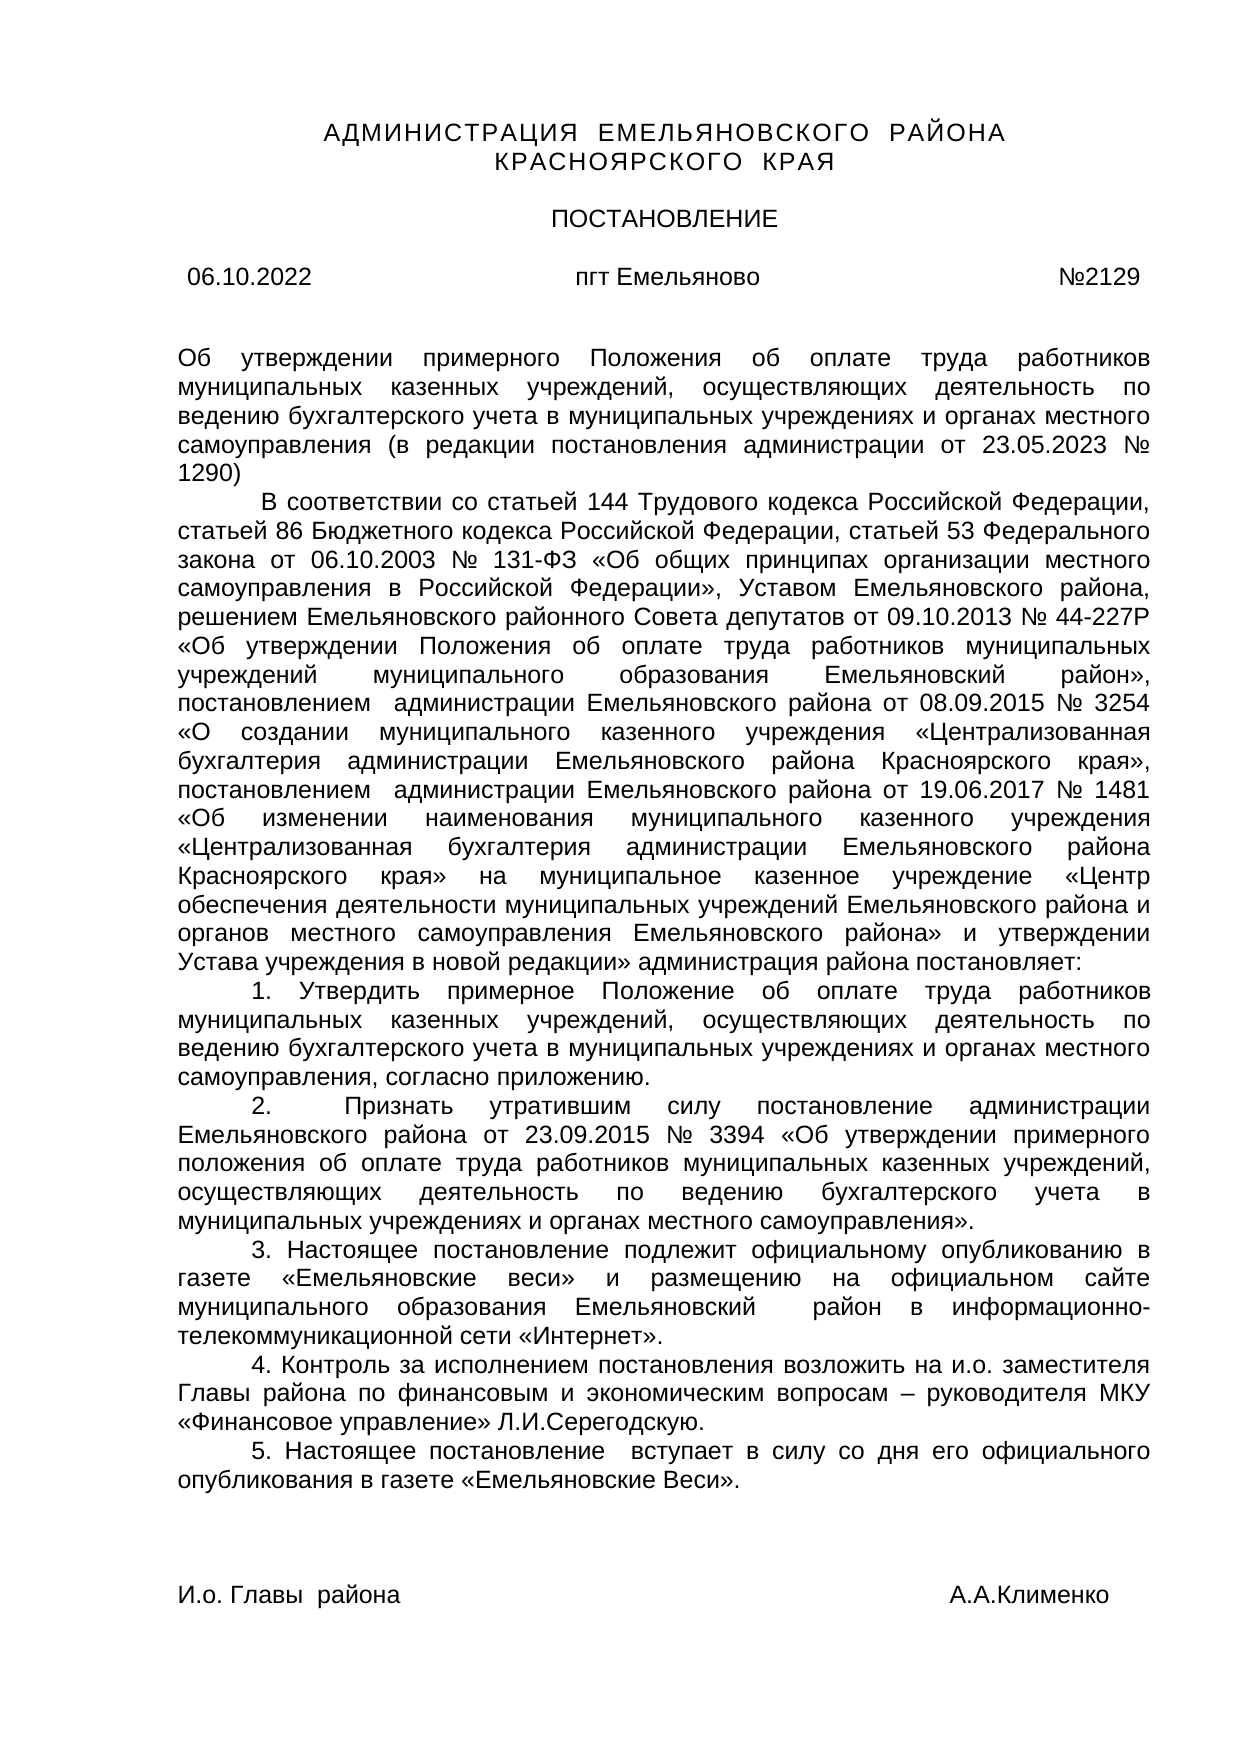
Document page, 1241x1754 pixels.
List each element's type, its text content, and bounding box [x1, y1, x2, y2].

text 3. Настоящее постановление подлежит официальному опубликованию в газете «Емельяновские веси» и размещению на официальном сайте муниципального образования Емельяновский район в информационно-телекоммуникационной сети «Интернет». [177, 1234, 1152, 1349]
text АДМИНИСТРАЦИЯ ЕМЕЛЬЯНОВСКОГО РАЙОНА [177, 118, 1152, 147]
text В соответствии со статьей 144 Трудового кодекса Российской Федерации, статьей 86 Бюджетного кодекса Российской Федерации, статьей 53 Федерального закона от 06.10.2003 № 131-ФЗ «Об общих принципах организации местного самоуправления в Российской Федерации», Уставом Емельяновского района, решением Емельяновского районного Совета депутатов от 09.10.2013 № 44-227Р «Об утверждении Положения об оплате труда работников муниципальных учреждений муниципального образования Емельяновский район», постановлением администрации Емельяновского района от 08.09.2015 № 3254 «О создании муниципального казенного учреждения «Централизованная бухгалтерия администрации Емельяновского района Красноярского края», постановлением администрации Емельяновского района от 19.06.2017 № 1481 «Об изменении наименования муниципального казенного учреждения «Централизованная бухгалтерия администрации Емельяновского района Красноярского края» на муниципальное казенное учреждение «Центр обеспечения деятельности муниципальных учреждений Емельяновского района и органов местного самоуправления Емельяновского района» и утверждении Устава учреждения в новой редакции» администрация района постановляет: [177, 487, 1152, 976]
text 4. Контроль за исполнением постановления возложить на и.о. заместителя Главы района по финансовым и экономическим вопросам – руководителя МКУ «Финансовое управление» Л.И.Серегодскую. [177, 1349, 1152, 1436]
text 5. Настоящее постановление вступает в силу со дня его официального опубликования в газете «Емельяновские Веси». [177, 1436, 1152, 1493]
text Об утверждении примерного Положения об оплате труда работников муниципальных казенных учреждений, осуществляющих деятельность по ведению бухгалтерского учета в муниципальных учреждениях и органах местного самоуправления (в редакции постановления администрации от 23.05.2023 № 1290) [177, 343, 1152, 487]
text 06.10.2022 пгт Емельяново №2129 [177, 262, 1152, 291]
text И.о. Главы района А.А.Клименко [177, 1579, 1152, 1608]
text ПОСТАНОВЛЕНИЕ [177, 204, 1152, 233]
subtitle КРАСНОЯРСКОГО КРАЯ [177, 147, 1152, 176]
text 2. Признать утратившим силу постановление администрации Емельяновского района от 23.09.2015 № 3394 «Об утверждении примерного положения об оплате труда работников муниципальных казенных учреждений, осуществляющих деятельность по ведению бухгалтерского учета в муниципальных учреждениях и органах местного самоуправления». [177, 1091, 1152, 1234]
text 1. Утвердить примерное Положение об оплате труда работников муниципальных казенных учреждений, осуществляющих деятельность по ведению бухгалтерского учета в муниципальных учреждениях и органах местного самоуправления, согласно приложению. [177, 976, 1152, 1091]
